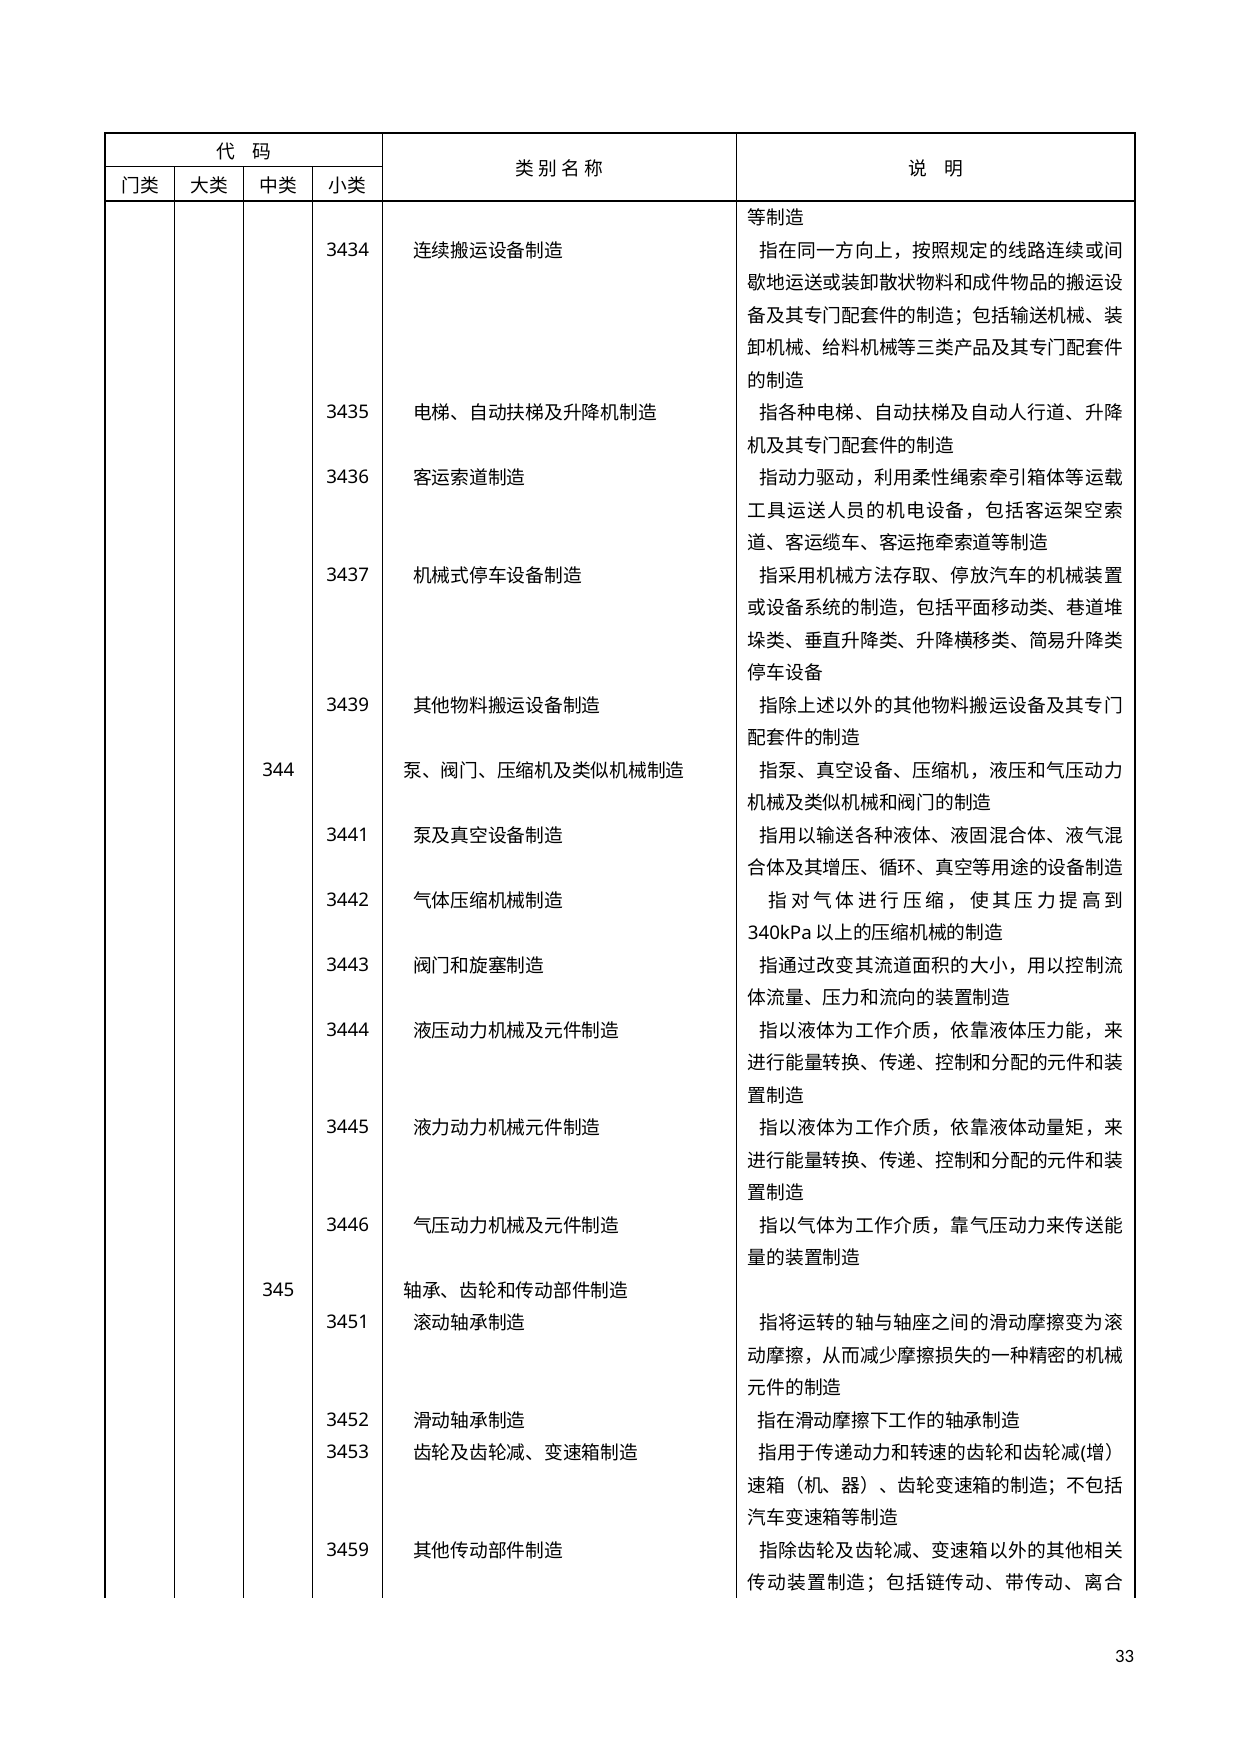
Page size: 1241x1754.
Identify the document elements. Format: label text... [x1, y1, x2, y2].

table_cell 小类 [313, 167, 382, 200]
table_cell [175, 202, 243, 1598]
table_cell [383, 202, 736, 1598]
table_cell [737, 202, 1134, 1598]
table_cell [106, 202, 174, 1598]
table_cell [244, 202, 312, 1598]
table_header 代 码 [106, 134, 382, 166]
table_cell 大类 [175, 167, 243, 200]
table_cell 门类 [106, 167, 174, 200]
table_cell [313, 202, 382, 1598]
table_cell 中类 [244, 167, 312, 200]
table_header 类 别 名 称 [383, 134, 736, 200]
table_header 说 明 [737, 134, 1134, 200]
